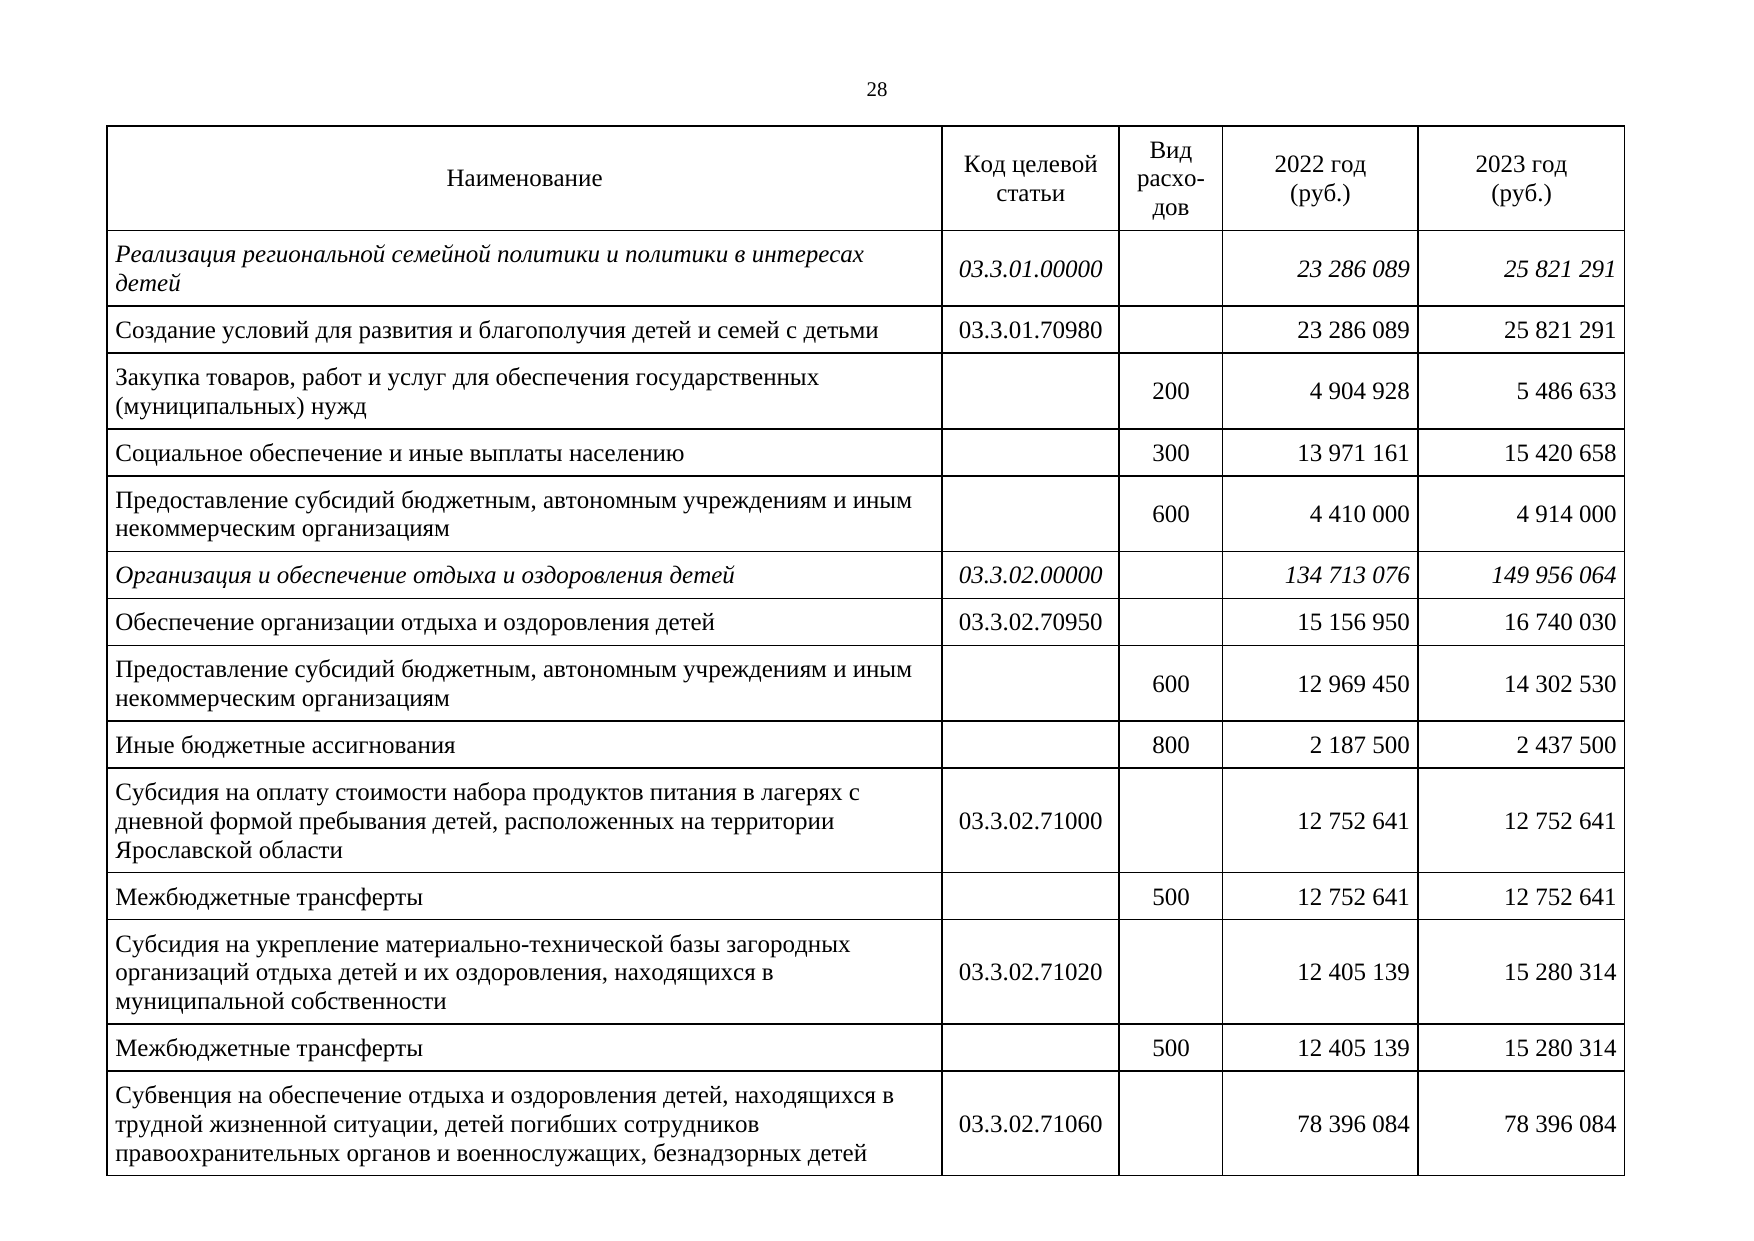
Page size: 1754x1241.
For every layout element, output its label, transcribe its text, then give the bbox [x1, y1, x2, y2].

table_cell [943, 873, 1118, 919]
table_cell 12 752 641 [1419, 769, 1624, 872]
table_cell 800 [1120, 722, 1222, 767]
table_cell 15 280 314 [1419, 920, 1624, 1023]
table_cell [943, 354, 1118, 428]
table_cell 12 752 641 [1223, 873, 1417, 919]
table_cell 15 280 314 [1419, 1025, 1624, 1070]
table_cell 4 410 000 [1223, 477, 1417, 551]
table_cell 12 752 641 [1419, 873, 1624, 919]
table_cell Межбюджетные трансферты [108, 1025, 941, 1070]
table_cell 500 [1120, 1025, 1222, 1070]
table_cell [1120, 231, 1222, 305]
table_cell Социальное обеспечение и иные выплаты населению [108, 430, 941, 475]
table_cell 15 420 658 [1419, 430, 1624, 475]
table_cell [1120, 552, 1222, 598]
table_cell Организация и обеспечение отдыха и оздоровления детей [108, 552, 941, 598]
table_cell 23 286 089 [1223, 231, 1417, 305]
table_cell [943, 646, 1118, 720]
table_cell Создание условий для развития и благополучия детей и семей с детьми [108, 307, 941, 352]
table_header [1223, 127, 1417, 229]
table_cell 03.3.02.71060 [943, 1072, 1118, 1175]
table_header [943, 127, 1118, 229]
table_cell [1120, 307, 1222, 352]
table_cell [1120, 1072, 1222, 1175]
table_cell 12 969 450 [1223, 646, 1417, 720]
table_cell 25 821 291 [1419, 231, 1624, 305]
table_cell Предоставление субсидий бюджетным, автономным учреждениям и иным некоммерческим организациям [108, 477, 941, 551]
table_cell 149 956 064 [1419, 552, 1624, 598]
table_cell 2 437 500 [1419, 722, 1624, 767]
table_cell 03.3.02.71020 [943, 920, 1118, 1023]
table_cell 4 914 000 [1419, 477, 1624, 551]
table_cell 03.3.02.71000 [943, 769, 1118, 872]
table_cell Субвенция на обеспечение отдыха и оздоровления детей, находящихся в трудной жизненной ситуации, детей погибших сотрудников правоохранительных органов и военнослужащих, безнадзорных детей [108, 1072, 941, 1175]
table_cell Предоставление субсидий бюджетным, автономным учреждениям и иным некоммерческим организациям [108, 646, 941, 720]
table_cell 03.3.01.70980 [943, 307, 1118, 352]
table_cell [943, 1025, 1118, 1070]
table_cell [1120, 599, 1222, 644]
table_cell 4 904 928 [1223, 354, 1417, 428]
table_cell 200 [1120, 354, 1222, 428]
table_cell Субсидия на оплату стоимости набора продуктов питания в лагерях с дневной формой пребывания детей, расположенных на территории Ярославской области [108, 769, 941, 872]
table_header [108, 127, 941, 229]
table_cell 600 [1120, 477, 1222, 551]
table_cell 03.3.02.70950 [943, 599, 1118, 644]
table_cell 5 486 633 [1419, 354, 1624, 428]
table_cell 12 752 641 [1223, 769, 1417, 872]
table_header [1419, 127, 1624, 229]
table_cell [943, 477, 1118, 551]
table_cell 78 396 084 [1223, 1072, 1417, 1175]
table_cell [943, 722, 1118, 767]
table_cell 12 405 139 [1223, 920, 1417, 1023]
table_cell Иные бюджетные ассигнования [108, 722, 941, 767]
table_cell 23 286 089 [1223, 307, 1417, 352]
table_cell 600 [1120, 646, 1222, 720]
table_header [1120, 127, 1222, 229]
table_cell 15 156 950 [1223, 599, 1417, 644]
table_cell 12 405 139 [1223, 1025, 1417, 1070]
table_cell Реализация региональной семейной политики и политики в интересах детей [108, 231, 941, 305]
table_cell 03.3.02.00000 [943, 552, 1118, 598]
table_cell [943, 430, 1118, 475]
table_cell Субсидия на укрепление материально-технической базы загородных организаций отдыха детей и их оздоровления, находящихся в муниципальной собственности [108, 920, 941, 1023]
table_cell 500 [1120, 873, 1222, 919]
table_cell 03.3.01.00000 [943, 231, 1118, 305]
table_cell Межбюджетные трансферты [108, 873, 941, 919]
table_cell 134 713 076 [1223, 552, 1417, 598]
table_cell 300 [1120, 430, 1222, 475]
table_cell 16 740 030 [1419, 599, 1624, 644]
table_cell Закупка товаров, работ и услуг для обеспечения государственных (муниципальных) нужд [108, 354, 941, 428]
table_cell 2 187 500 [1223, 722, 1417, 767]
table_cell Обеспечение организации отдыха и оздоровления детей [108, 599, 941, 644]
table_cell 13 971 161 [1223, 430, 1417, 475]
table_cell 78 396 084 [1419, 1072, 1624, 1175]
table_cell [1120, 920, 1222, 1023]
table_cell 14 302 530 [1419, 646, 1624, 720]
table_cell 25 821 291 [1419, 307, 1624, 352]
table_cell [1120, 769, 1222, 872]
